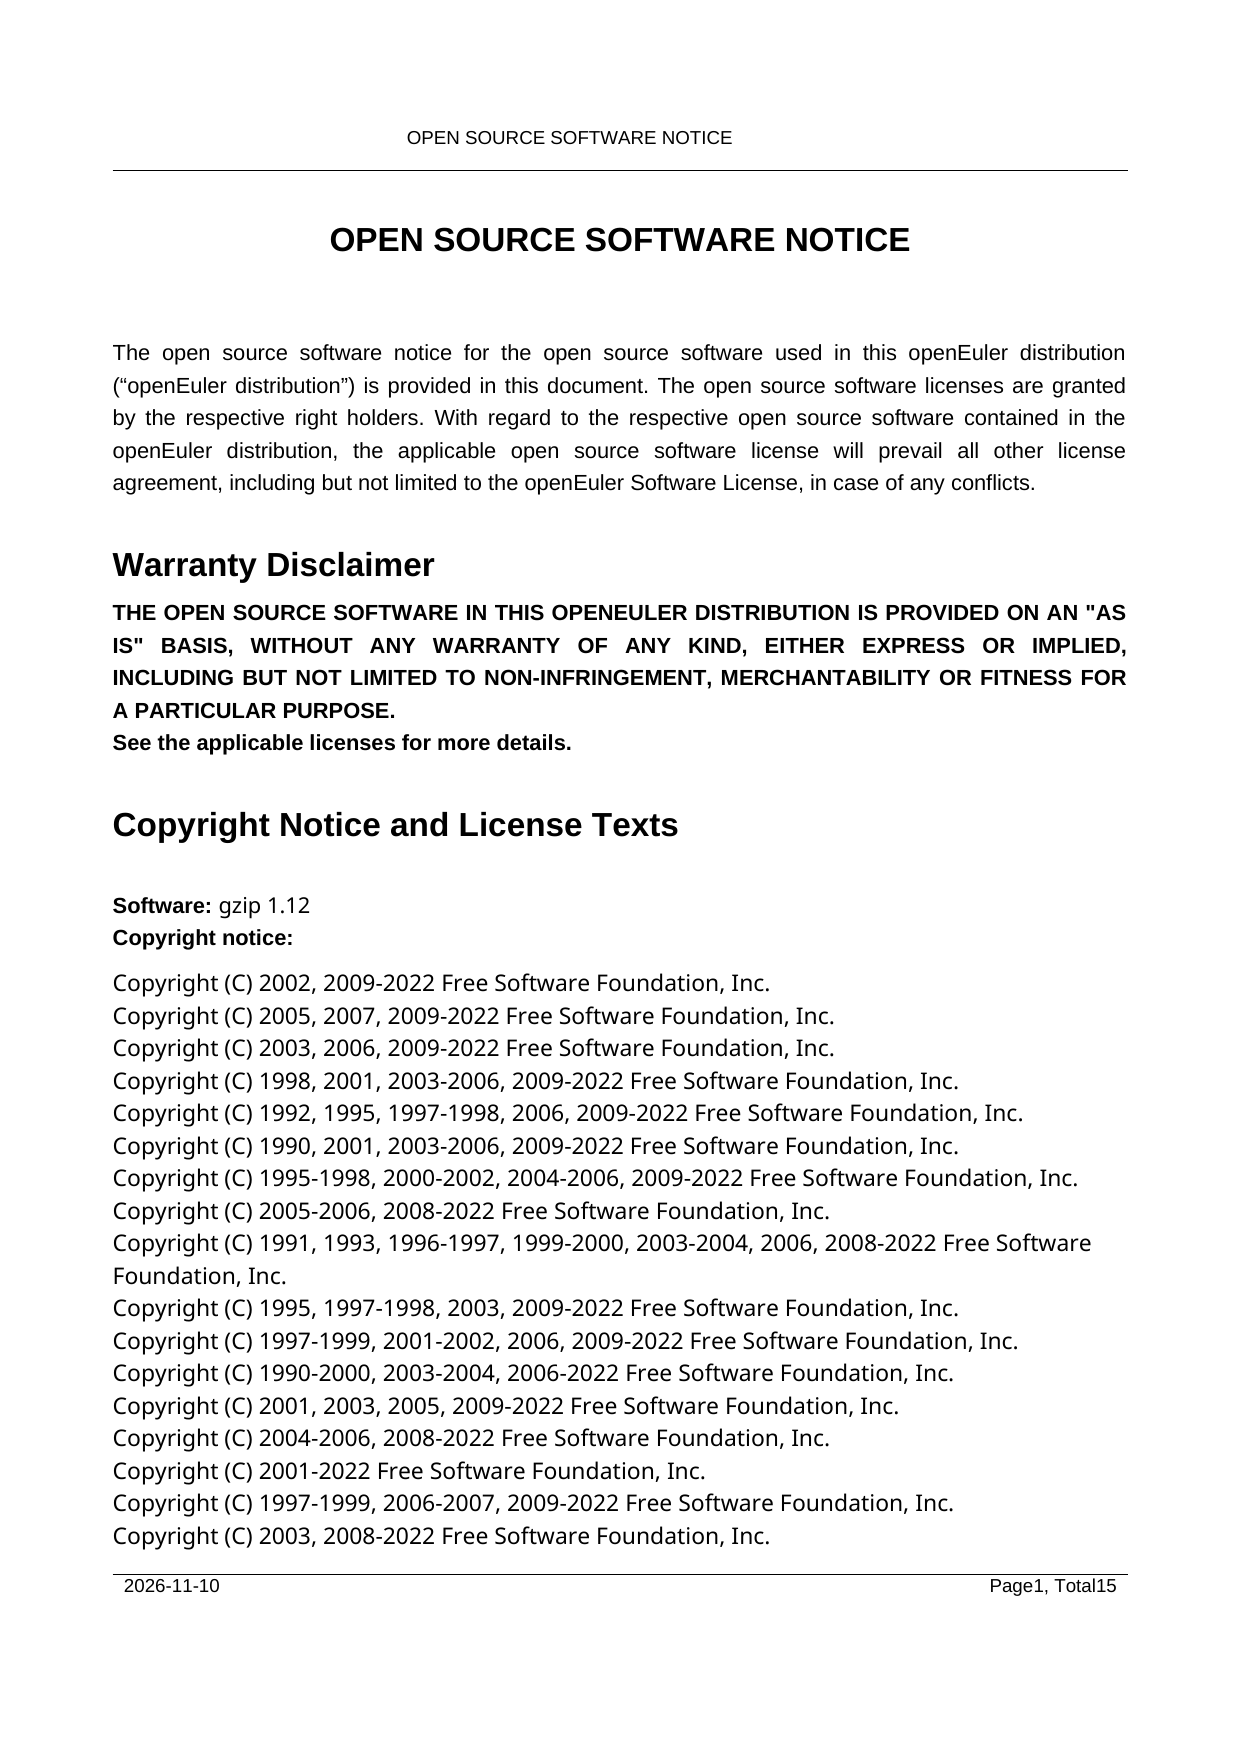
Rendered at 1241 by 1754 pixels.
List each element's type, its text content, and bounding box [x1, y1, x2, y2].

text Copyright Notice and License Texts [112, 791, 1128, 856]
text The open source software notice for the open source software used in this openEuler distribution (“openEuler distribution”) is provided in this document. The open source software licenses are granted by the respective right holders. With regard to the respective open source software contained in the openEuler distribution, the applicable open source software license will prevail all other license agreement, including but not limited to the openEuler Software License, in case of any conflicts. [112, 336, 1128, 499]
text Copyright notice: [112, 921, 1128, 954]
text OPEN SOURCE SOFTWARE NOTICE [112, 206, 1128, 271]
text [112, 966, 1128, 1551]
text Warranty Disclaimer [112, 531, 1128, 596]
title Software: gzip 1.12 [112, 889, 1128, 921]
text THE OPEN SOURCE SOFTWARE IN THIS OPENEULER DISTRIBUTION IS PROVIDED ON AN "AS IS" BASIS, WITHOUT ANY WARRANTY OF ANY KIND, EITHER EXPRESS OR IMPLIED, INCLUDING BUT NOT LIMITED TO NON-INFRINGEMENT, MERCHANTABILITY OR FITNESS FOR A PARTICULAR PURPOSE. See the applicable licenses for more details. [112, 596, 1128, 759]
